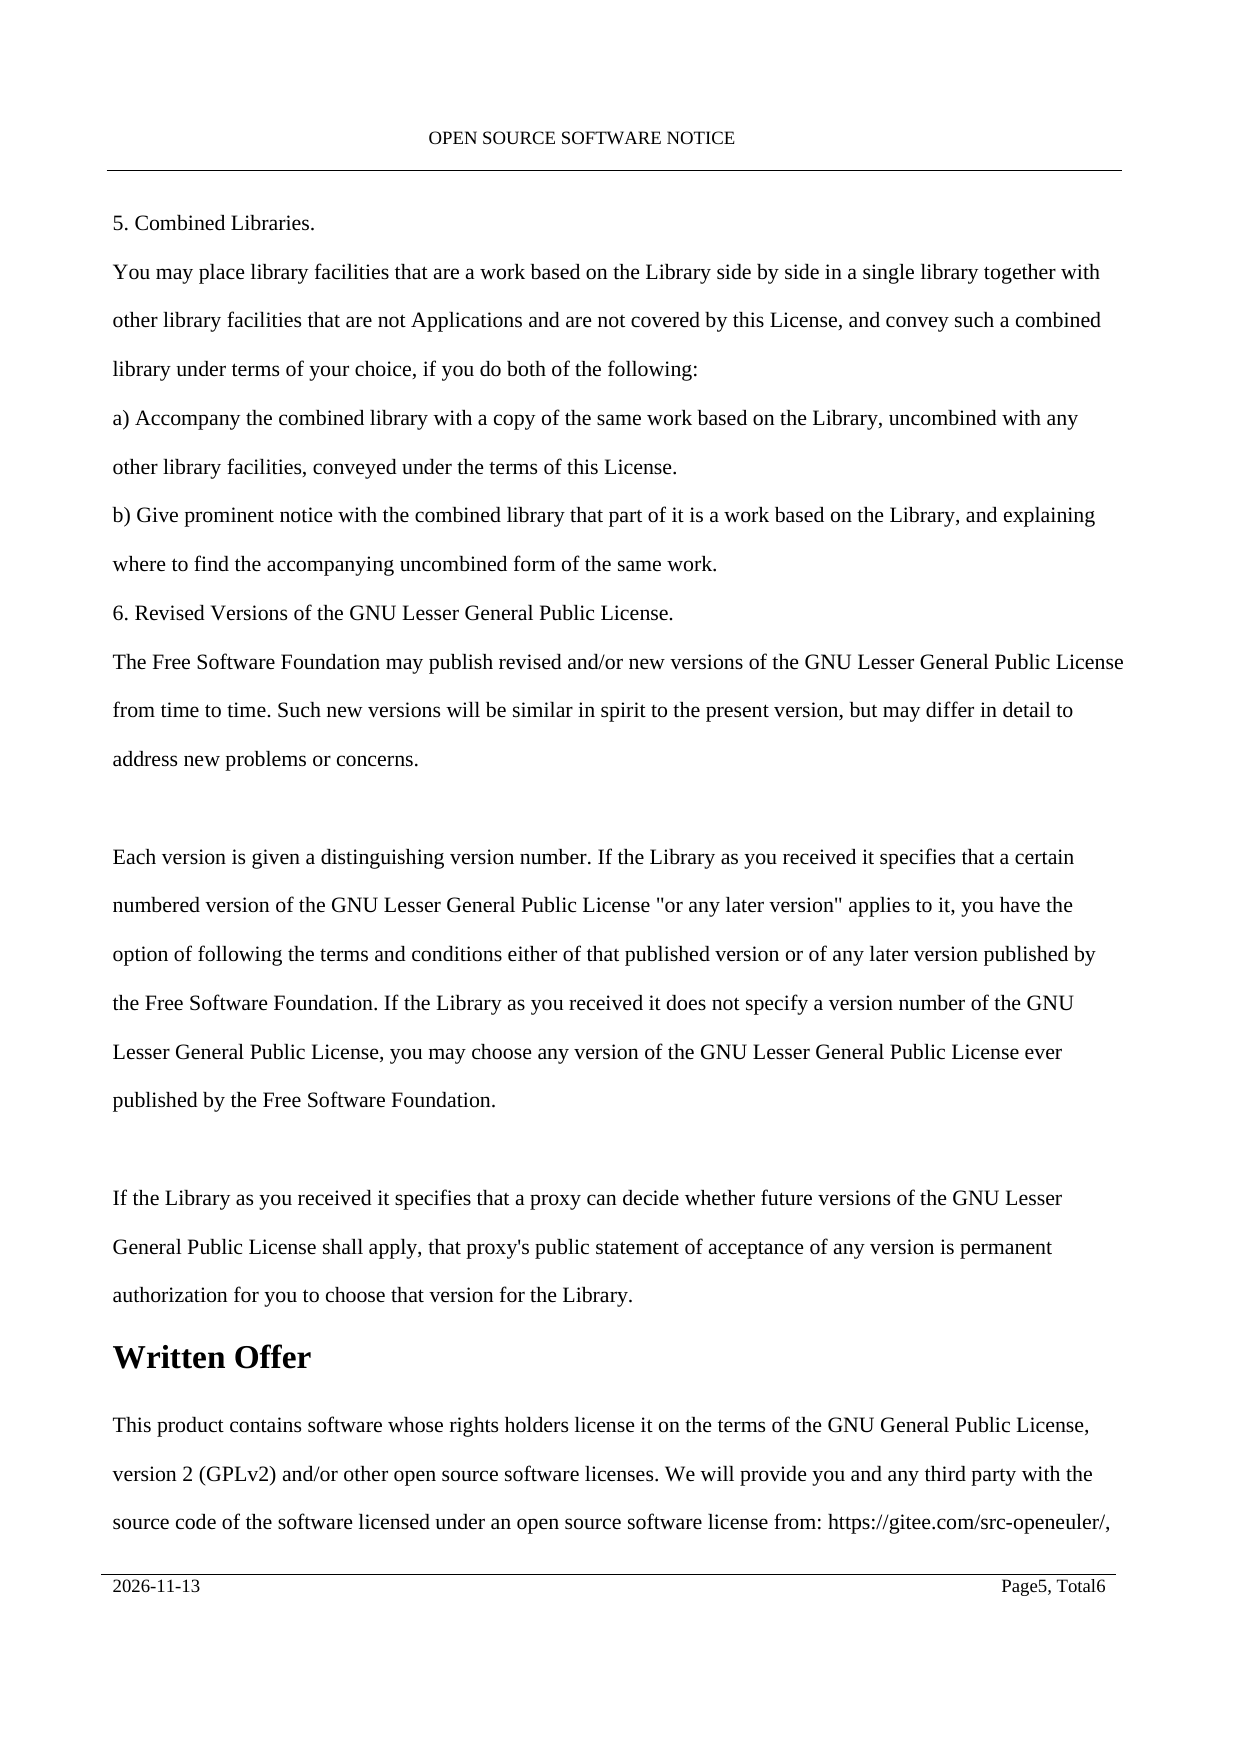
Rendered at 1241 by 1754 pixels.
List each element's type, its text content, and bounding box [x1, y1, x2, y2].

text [112, 206, 1128, 1311]
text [112, 1408, 1128, 1538]
text Written Offer [112, 1324, 1128, 1389]
